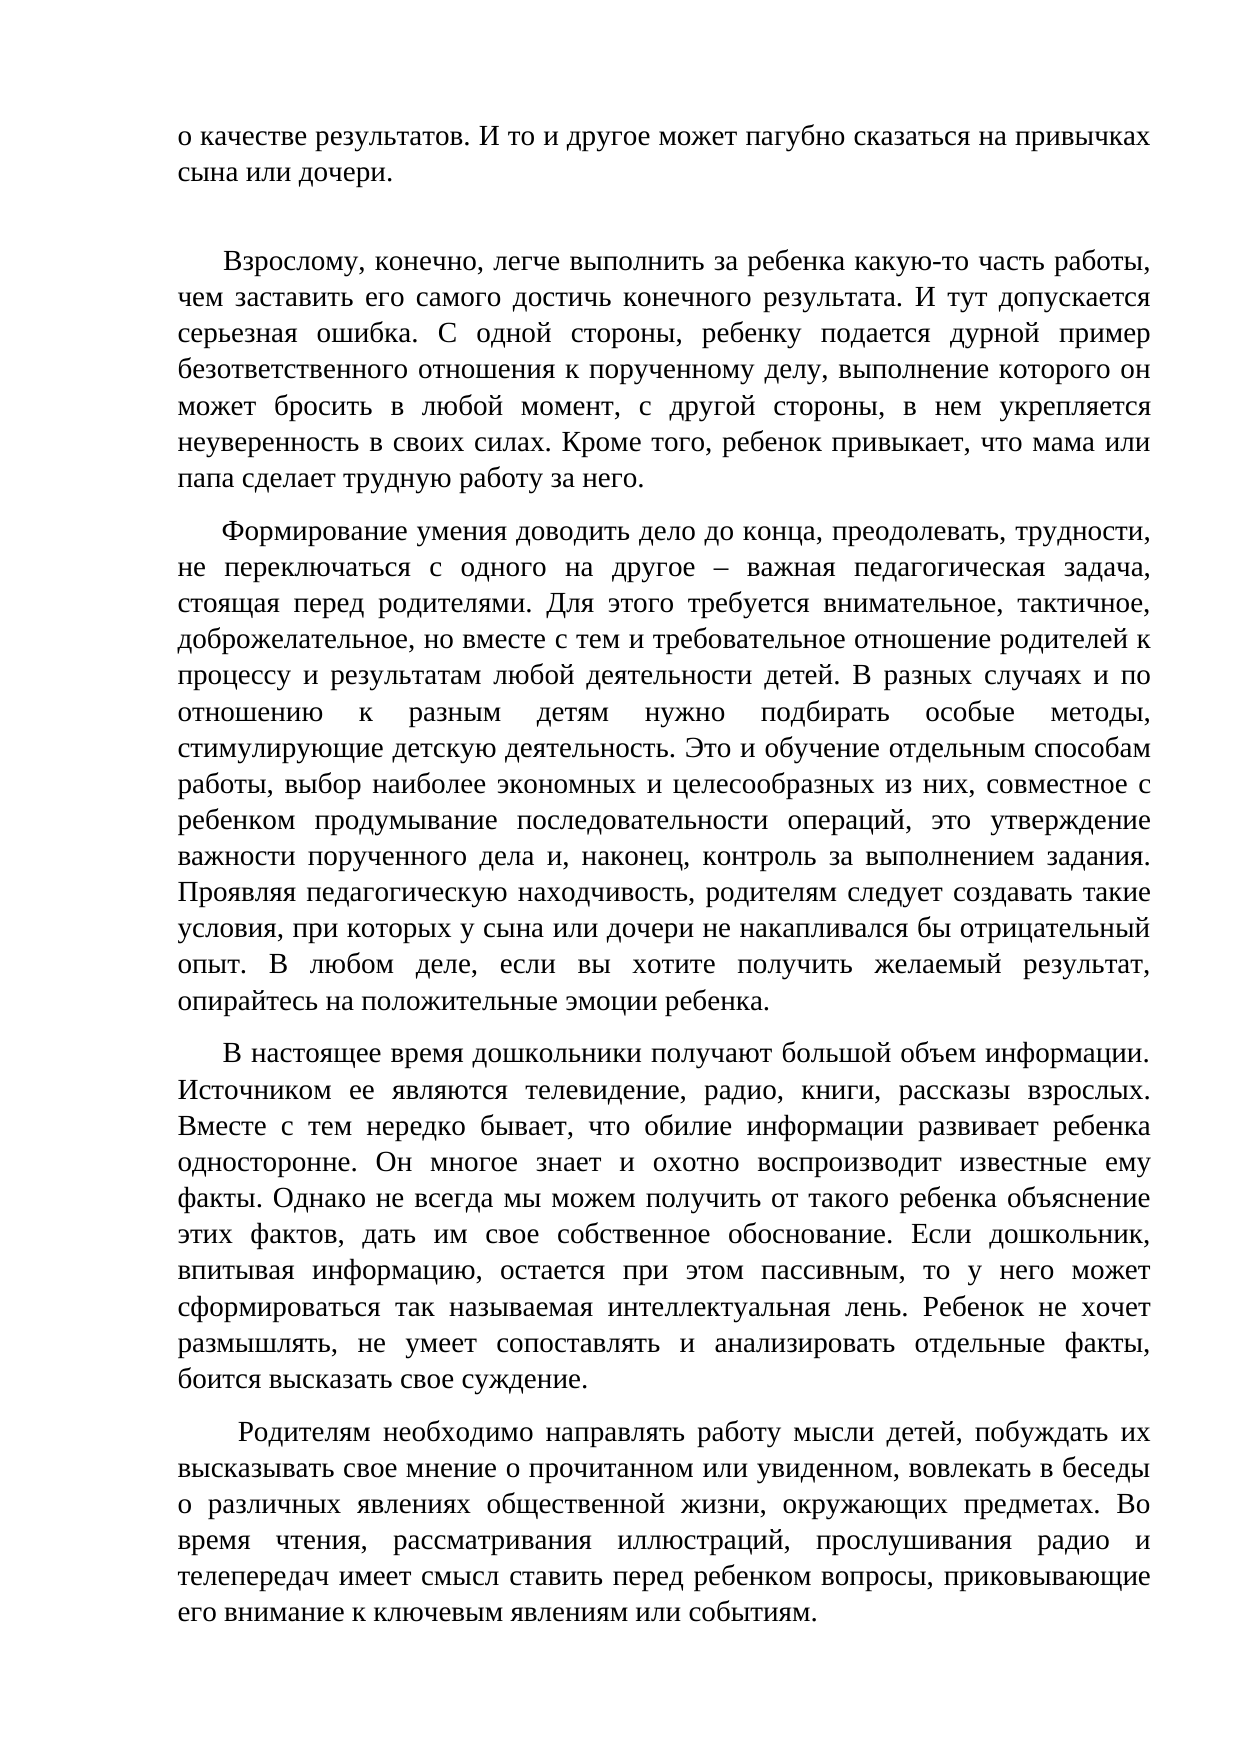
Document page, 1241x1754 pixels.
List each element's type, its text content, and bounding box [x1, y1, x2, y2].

text Взрослому, конечно, легче выполнить за ребенка какую-то часть работы, чем заставить его самого достичь конечного результата. И тут допускается серьезная ошибка. С одной стороны, ребенку подается дурной пример безответственного отношения к порученному делу, выполнение которого он может бросить в любой момент, с другой стороны, в нем укрепляется неуверенность в своих силах. Кроме того, ребенок привыкает, что мама или папа сделает трудную работу за него. [177, 243, 1152, 494]
text В настоящее время дошкольники получают большой объем информации. Источником ее являются телевидение, радио, книги, рассказы взрослых. Вместе с тем нередко бывает, что обилие информации развивает ребенка односторонне. Он многое знает и охотно воспроизводит известные ему факты. Однако не всегда мы можем получить от такого ребенка объяснение этих фактов, дать им свое собственное обоснование. Если дошкольник, впитывая информацию, остается при этом пассивным, то у него может сформироваться так называемая интеллектуальная лень. Ребенок не хочет размышлять, не умеет сопоставлять и анализировать отдельные факты, боится высказать свое суждение. [177, 1036, 1152, 1394]
text Родителям необходимо направлять работу мысли детей, побуждать их высказывать свое мнение о прочитанном или увиденном, вовлекать в беседы о различных явлениях общественной жизни, окружающих предметах. Во время чтения, рассматривания иллюстраций, прослушивания радио и телепередач имеет смысл ставить перед ребенком вопросы, приковывающие его внимание к ключевым явлениям или событиям. [177, 1414, 1152, 1628]
text Формирование умения доводить дело до конца, преодолевать, трудности, не переключаться с одного на другое – важная педагогическая задача, стоящая перед родителями. Для этого требуется внимательное, тактичное, доброжелательное, но вместе с тем и требовательное отношение родителей к процессу и результатам любой деятельности детей. В разных случаях и по отношению к разным детям нужно подбирать особые методы, стимулирующие детскую деятельность. Это и обучение отдельным способам работы, выбор наиболее экономных и целесообразных из них, совместное с ребенком продумывание последовательности операций, это утверждение важности порученного дела и, наконец, контроль за выполнением задания. Проявляя педагогическую находчивость, родителям следует создавать такие условия, при которых у сына или дочери не накапливался бы отрицательный опыт. В любом деле, если вы хотите получить желаемый результат, опирайтесь на положительные эмоции ребенка. [177, 513, 1152, 1016]
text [177, 118, 1152, 188]
